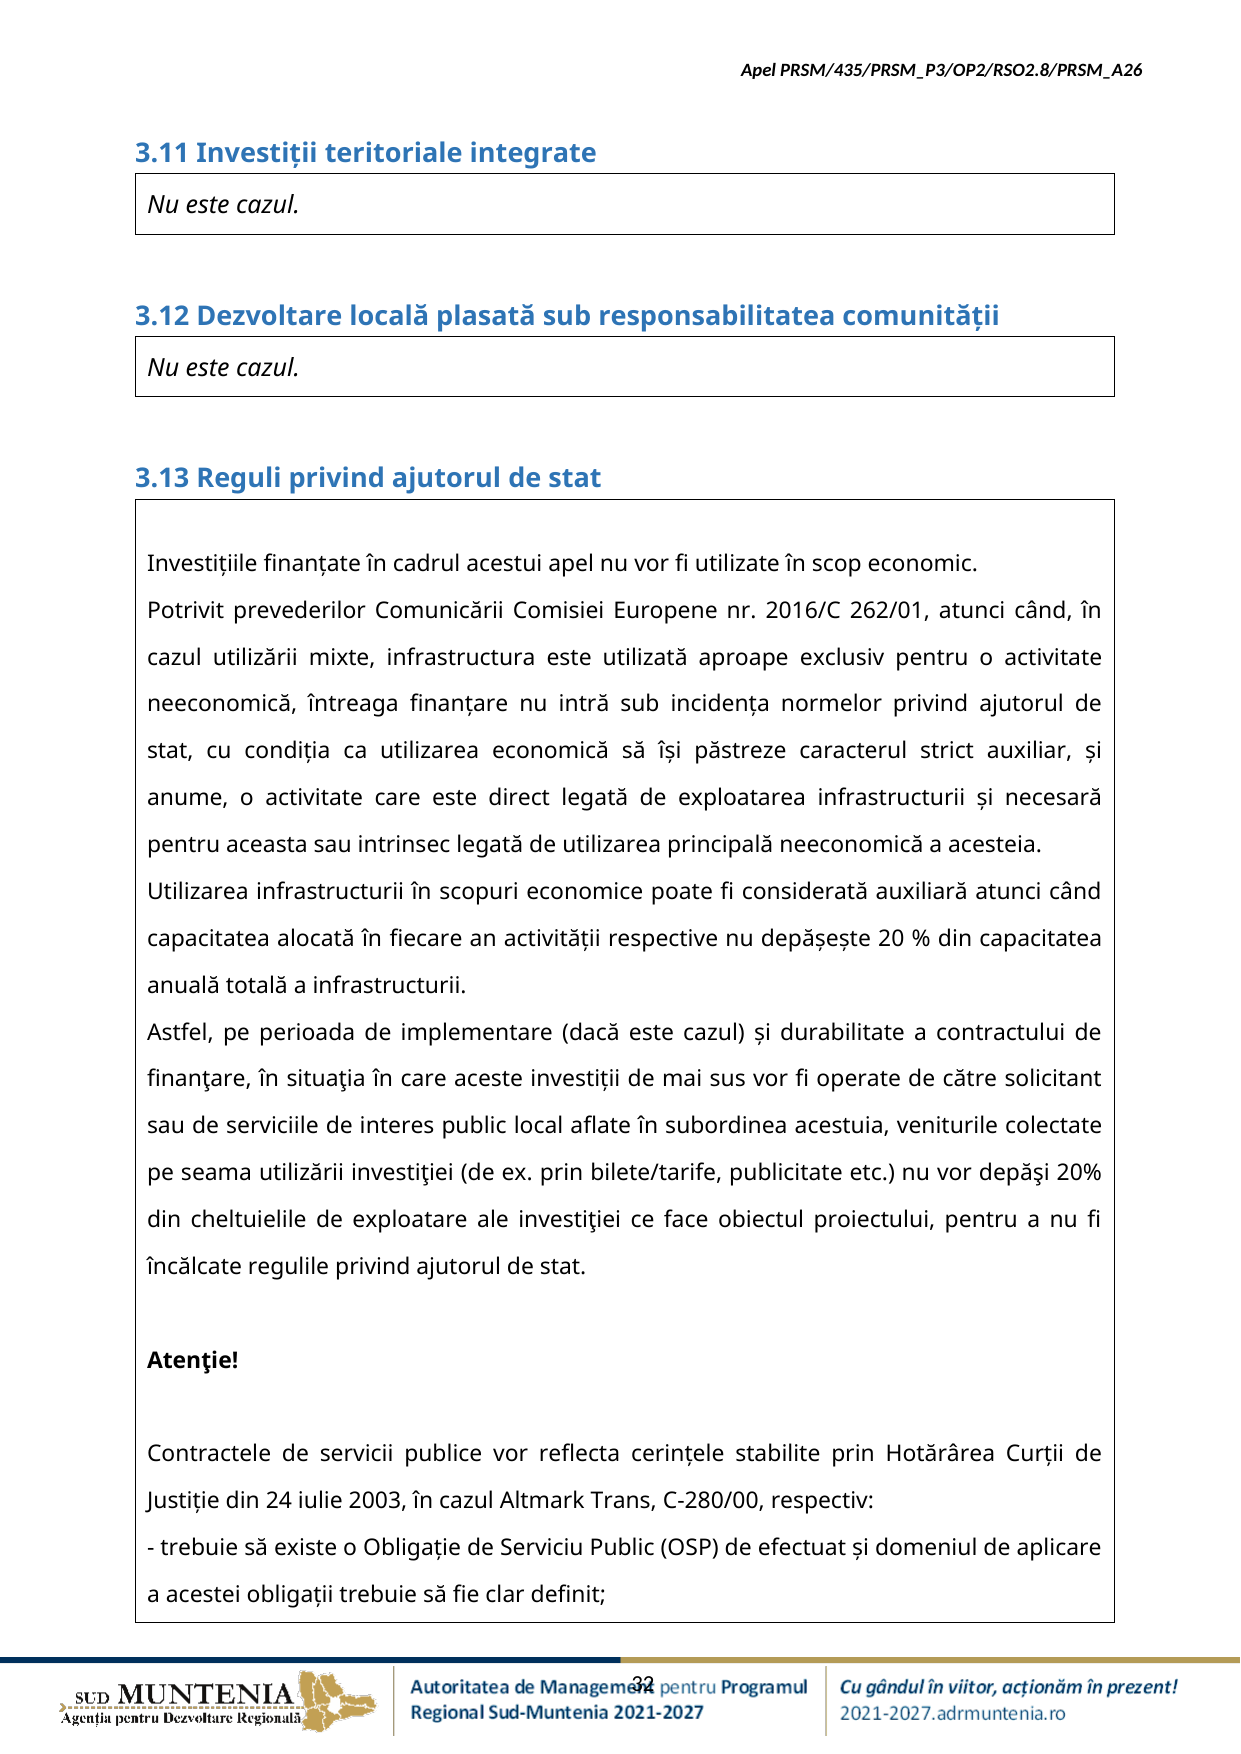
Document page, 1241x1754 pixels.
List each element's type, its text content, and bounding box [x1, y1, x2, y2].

table_header Nu este cazul. [136, 174, 1114, 233]
subtitle 3.12 Dezvoltare locală plasată sub responsabilitatea comunității [135, 296, 1150, 333]
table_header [136, 500, 1114, 1622]
picture [0, 1657, 1241, 1737]
subtitle 3.11 Investiții teritoriale integrate [135, 133, 1150, 170]
subtitle 3.13 Reguli privind ajutorul de stat [135, 459, 1150, 496]
table_header Nu este cazul. [136, 337, 1114, 396]
